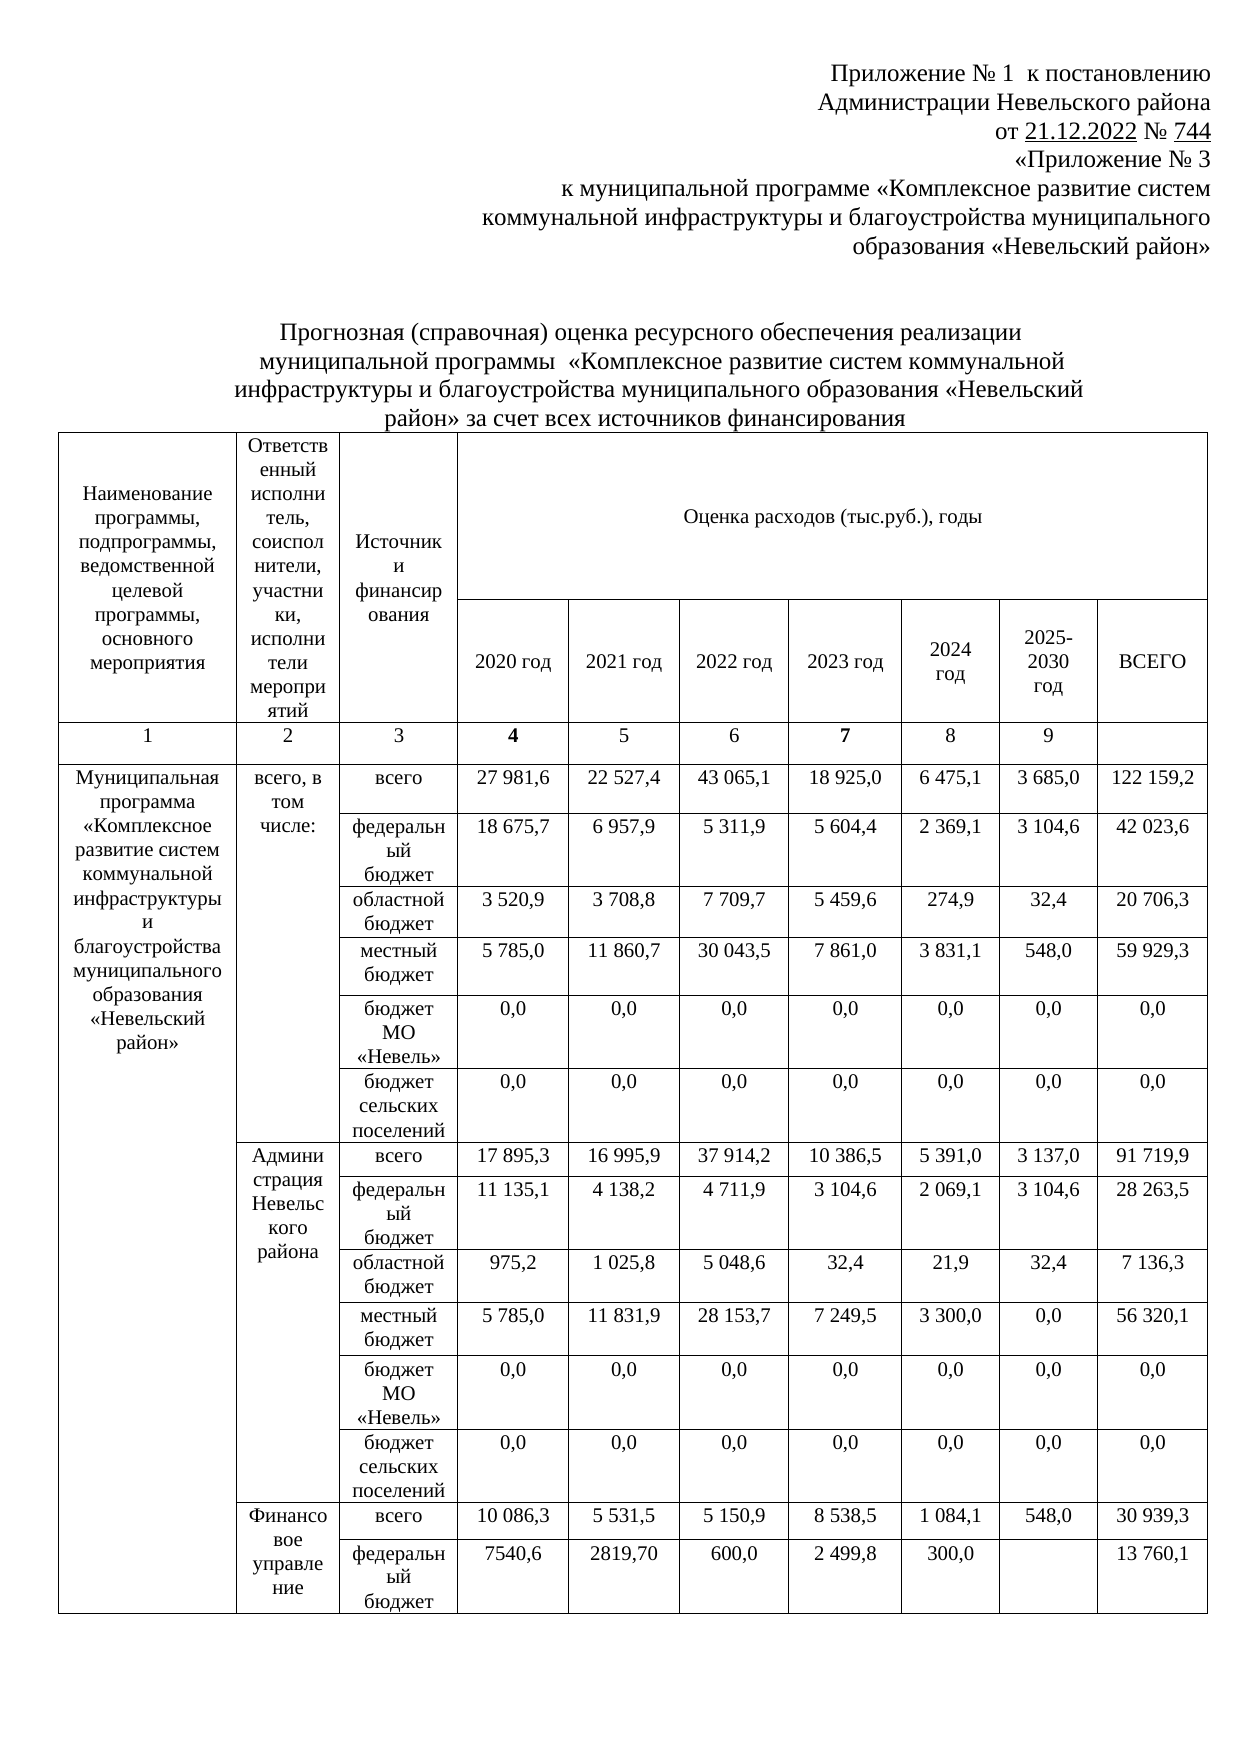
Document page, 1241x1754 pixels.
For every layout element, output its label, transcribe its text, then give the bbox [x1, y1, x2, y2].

text «Приложение № 3 [59, 144, 1211, 173]
table_cell 1 [59, 723, 236, 764]
table_cell местный бюджет [340, 1303, 457, 1355]
table_cell 10 386,5 [789, 1143, 901, 1176]
table_cell 0,0 [680, 1356, 788, 1429]
table_cell 6 957,9 [569, 814, 679, 886]
table_cell 0,0 [1098, 1069, 1207, 1142]
table_cell 0,0 [789, 1430, 901, 1502]
table_cell 0,0 [569, 1430, 679, 1502]
table_cell 59 929,3 [1098, 938, 1207, 995]
table_cell бюджет сельских поселений [340, 1069, 457, 1142]
table_cell 0,0 [902, 996, 999, 1068]
table_cell 21,9 [902, 1250, 999, 1302]
table_cell 5 391,0 [902, 1143, 999, 1176]
table_cell 3 520,9 [458, 887, 568, 937]
table_cell 32,4 [1000, 1250, 1097, 1302]
text Прогнозная (справочная) оценка ресурсного обеспечения реализации [59, 317, 1107, 346]
table_cell 28 153,7 [680, 1303, 788, 1355]
table_cell бюджет МО «Невель» [340, 996, 457, 1068]
table_cell 5 [569, 723, 679, 764]
table_cell 1 084,1 [902, 1503, 999, 1539]
table_cell бюджет МО «Невель» [340, 1356, 457, 1429]
table_cell 0,0 [1098, 1356, 1207, 1429]
table_cell 10 086,3 [458, 1503, 568, 1539]
table_cell всего, в том числе: [237, 765, 339, 1142]
table_cell 3 137,0 [1000, 1143, 1097, 1176]
table_cell 0,0 [789, 1069, 901, 1142]
table_cell 5 785,0 [458, 938, 568, 995]
table_cell 3 104,6 [1000, 814, 1097, 886]
table_cell 2025-2030 год [1000, 600, 1097, 722]
table_cell 28 263,5 [1098, 1177, 1207, 1249]
table_cell 0,0 [569, 996, 679, 1068]
table_cell 0,0 [458, 1356, 568, 1429]
text образования «Невельский район» [59, 231, 1211, 259]
table_cell 0,0 [569, 1356, 679, 1429]
table_cell 2 [237, 723, 339, 764]
table_cell 2023 год [789, 600, 901, 722]
table_cell 6 [680, 723, 788, 764]
table_cell 27 981,6 [458, 765, 568, 812]
table_cell 3 831,1 [902, 938, 999, 995]
table_cell 0,0 [458, 1430, 568, 1502]
table_cell всего [340, 765, 457, 812]
table_cell 43 065,1 [680, 765, 788, 812]
table_cell 56 320,1 [1098, 1303, 1207, 1355]
table_cell 4 711,9 [680, 1177, 788, 1249]
table_cell 18 925,0 [789, 765, 901, 812]
table_cell 0,0 [1000, 1069, 1097, 1142]
table_cell 3 104,6 [789, 1177, 901, 1249]
table_cell 1 025,8 [569, 1250, 679, 1302]
table_cell 3 300,0 [902, 1303, 999, 1355]
table_cell 22 527,4 [569, 765, 679, 812]
table_cell 20 706,3 [1098, 887, 1207, 937]
table_cell 7 249,5 [789, 1303, 901, 1355]
table_cell 5 048,6 [680, 1250, 788, 1302]
table_cell 4 138,2 [569, 1177, 679, 1249]
table_cell 2 499,8 [789, 1540, 901, 1613]
table_cell 5 604,4 [789, 814, 901, 886]
table_cell 2020 год [458, 600, 568, 722]
table_cell [1000, 1540, 1097, 1613]
table_cell 548,0 [1000, 938, 1097, 995]
table_cell 18 675,7 [458, 814, 568, 886]
table_cell Муниципальная программа «Комплексное развитие систем коммунальной инфраструктуры и благоустройства муниципального образования «Невельский район» [59, 765, 236, 1613]
text инфраструктуры и благоустройства муниципального образования «Невельский [59, 374, 1107, 403]
table_cell 13 760,1 [1098, 1540, 1207, 1613]
table_cell 11 135,1 [458, 1177, 568, 1249]
table_cell 5 531,5 [569, 1503, 679, 1539]
table_cell Финансовое управление [237, 1503, 339, 1613]
table_cell 0,0 [458, 1069, 568, 1142]
table_cell 8 [902, 723, 999, 764]
table_cell 9 [1000, 723, 1097, 764]
table_cell 7540,6 [458, 1540, 568, 1613]
text коммунальной инфраструктуры и благоустройства муниципального [59, 202, 1211, 231]
table_cell 6 475,1 [902, 765, 999, 812]
table_cell местный бюджет [340, 938, 457, 995]
table_cell 0,0 [789, 1356, 901, 1429]
table_cell 0,0 [1098, 996, 1207, 1068]
table_cell 11 860,7 [569, 938, 679, 995]
text к муниципальной программе «Комплексное развитие систем [59, 173, 1211, 202]
table_cell Администрация Невельского района [237, 1143, 339, 1502]
table_cell областной бюджет [340, 887, 457, 937]
text район» за счет всех источников финансирования [59, 403, 1107, 432]
table_cell 30 939,3 [1098, 1503, 1207, 1539]
table_cell 274,9 [902, 887, 999, 937]
table_cell [1098, 723, 1207, 764]
table_cell 2 069,1 [902, 1177, 999, 1249]
table_cell 0,0 [680, 1430, 788, 1502]
table_cell 0,0 [902, 1069, 999, 1142]
table_cell 8 538,5 [789, 1503, 901, 1539]
table_cell ВСЕГО [1098, 600, 1207, 722]
table_header Оценка расходов (тыс.руб.), годы [458, 433, 1207, 599]
text Приложение № 1 к постановлению [59, 58, 1211, 87]
table_cell 42 023,6 [1098, 814, 1207, 886]
table_cell 17 895,3 [458, 1143, 568, 1176]
table_cell 3 104,6 [1000, 1177, 1097, 1249]
table_cell 0,0 [902, 1356, 999, 1429]
table_cell 0,0 [680, 996, 788, 1068]
text муниципальной программы «Комплексное развитие систем коммунальной [59, 346, 1107, 374]
table_cell 2021 год [569, 600, 679, 722]
table_header Наименование программы, подпрограммы, ведомственной целевой программы, основного мероприятия [59, 433, 236, 722]
table_cell 11 831,9 [569, 1303, 679, 1355]
table_cell федеральный бюджет [340, 1177, 457, 1249]
table_cell 91 719,9 [1098, 1143, 1207, 1176]
table_cell 2022 год [680, 600, 788, 722]
table_header Источники финансирования [340, 433, 457, 722]
text от 21.12.2022 № 744 [59, 116, 1211, 144]
table_cell областной бюджет [340, 1250, 457, 1302]
table_cell 2024 год [902, 600, 999, 722]
table_cell 0,0 [1098, 1430, 1207, 1502]
table_cell 0,0 [680, 1069, 788, 1142]
table_cell бюджет сельских поселений [340, 1430, 457, 1502]
table_cell всего [340, 1143, 457, 1176]
table_cell 122 159,2 [1098, 765, 1207, 812]
table_cell 32,4 [789, 1250, 901, 1302]
table_cell 5 459,6 [789, 887, 901, 937]
table_cell 2819,70 [569, 1540, 679, 1613]
table_cell 600,0 [680, 1540, 788, 1613]
table_cell 7 709,7 [680, 887, 788, 937]
table_cell 32,4 [1000, 887, 1097, 937]
table_cell федеральный бюджет [340, 1540, 457, 1613]
table_cell 0,0 [458, 996, 568, 1068]
table_cell 2 369,1 [902, 814, 999, 886]
table_cell 30 043,5 [680, 938, 788, 995]
table_cell 3 708,8 [569, 887, 679, 937]
table_cell 0,0 [1000, 1303, 1097, 1355]
table_cell 0,0 [569, 1069, 679, 1142]
table_cell 5 150,9 [680, 1503, 788, 1539]
table_cell 5 311,9 [680, 814, 788, 886]
table_cell 0,0 [1000, 1430, 1097, 1502]
table_cell 37 914,2 [680, 1143, 788, 1176]
table_cell 7 136,3 [1098, 1250, 1207, 1302]
table_cell 16 995,9 [569, 1143, 679, 1176]
table_cell 3 [340, 723, 457, 764]
table_cell 300,0 [902, 1540, 999, 1613]
table_cell 3 685,0 [1000, 765, 1097, 812]
table_cell федеральный бюджет [340, 814, 457, 886]
text Администрации Невельского района [59, 87, 1211, 116]
table_cell 7 861,0 [789, 938, 901, 995]
table_cell 0,0 [1000, 996, 1097, 1068]
table_cell всего [340, 1503, 457, 1539]
table_cell 4 [458, 723, 568, 764]
table_cell 7 [789, 723, 901, 764]
table_header Ответственный исполнитель, соисполнители, участники, исполнители мероприятий [237, 433, 339, 722]
table_cell 548,0 [1000, 1503, 1097, 1539]
table_cell 5 785,0 [458, 1303, 568, 1355]
table_cell 0,0 [789, 996, 901, 1068]
table_cell 0,0 [902, 1430, 999, 1502]
table_cell 0,0 [1000, 1356, 1097, 1429]
table_cell 975,2 [458, 1250, 568, 1302]
